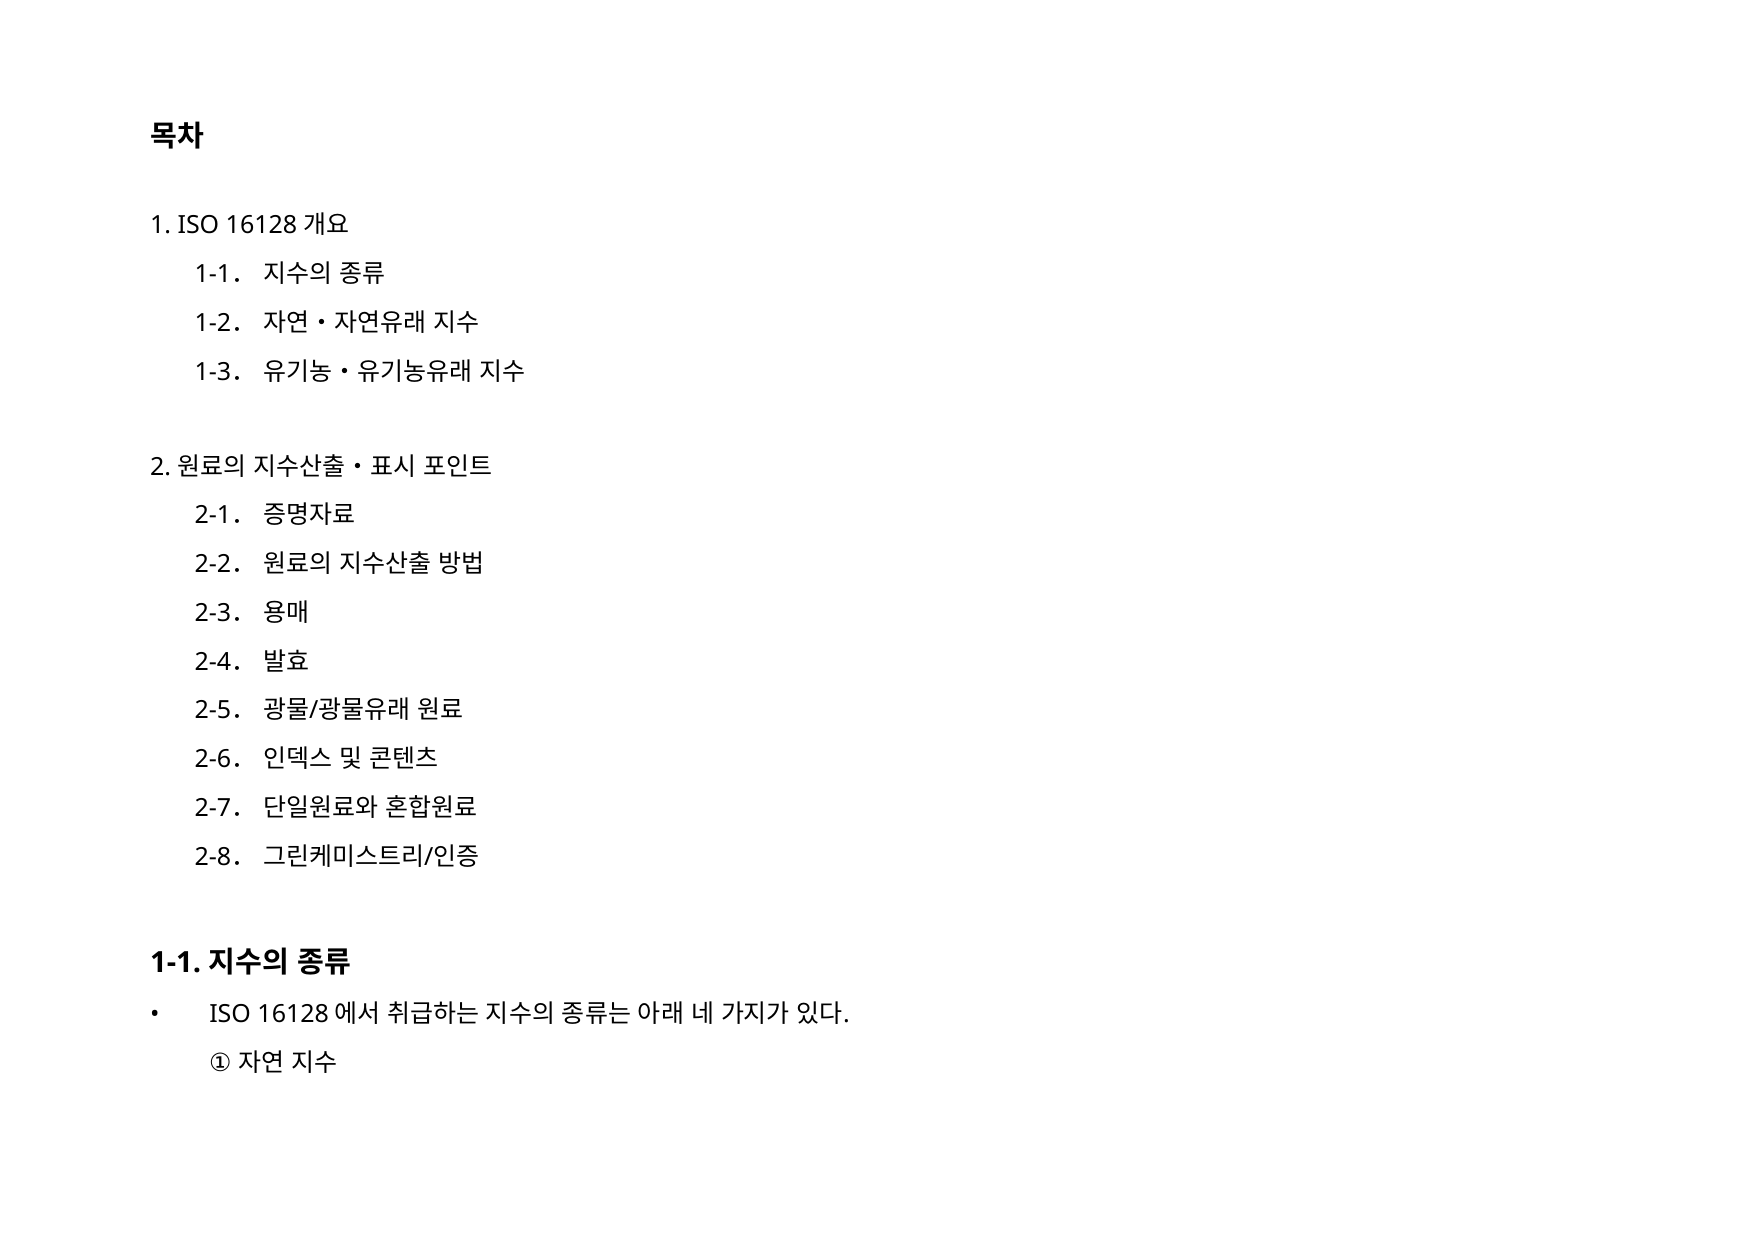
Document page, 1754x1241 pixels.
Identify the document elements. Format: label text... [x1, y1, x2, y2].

text 1-3． 유기농・유기농유래 지수 [150, 351, 1604, 387]
text 2-3． 용매 [150, 592, 1604, 629]
list ISO 16128에서 취급하는 지수의 종류는 아래 네 가지가 있다. [150, 993, 1604, 1029]
text 2-7． 단일원료와 혼합원료 [150, 787, 1604, 824]
text 1-1． 지수의 종류 [150, 253, 1604, 290]
text 2-6． 인덱스 및 콘텐츠 [150, 739, 1604, 775]
list 목차 [150, 112, 1604, 155]
text 1-1. 지수의 종류 [150, 938, 1604, 981]
text ① 자연 지수 [150, 1042, 1604, 1078]
text 1. ISO 16128 개요 [150, 205, 1604, 241]
text 2-8． 그린케미스트리/인증 [150, 836, 1604, 872]
text 2-1． 증명자료 [150, 495, 1604, 531]
text 1-2． 자연・자연유래 지수 [150, 302, 1604, 338]
text 2-4． 발효 [150, 641, 1604, 677]
text 2-5． 광물/광물유래 원료 [150, 690, 1604, 726]
text 2-2． 원료의 지수산출 방법 [150, 544, 1604, 580]
text 2. 원료의 지수산출・표시 포인트 [150, 446, 1604, 482]
